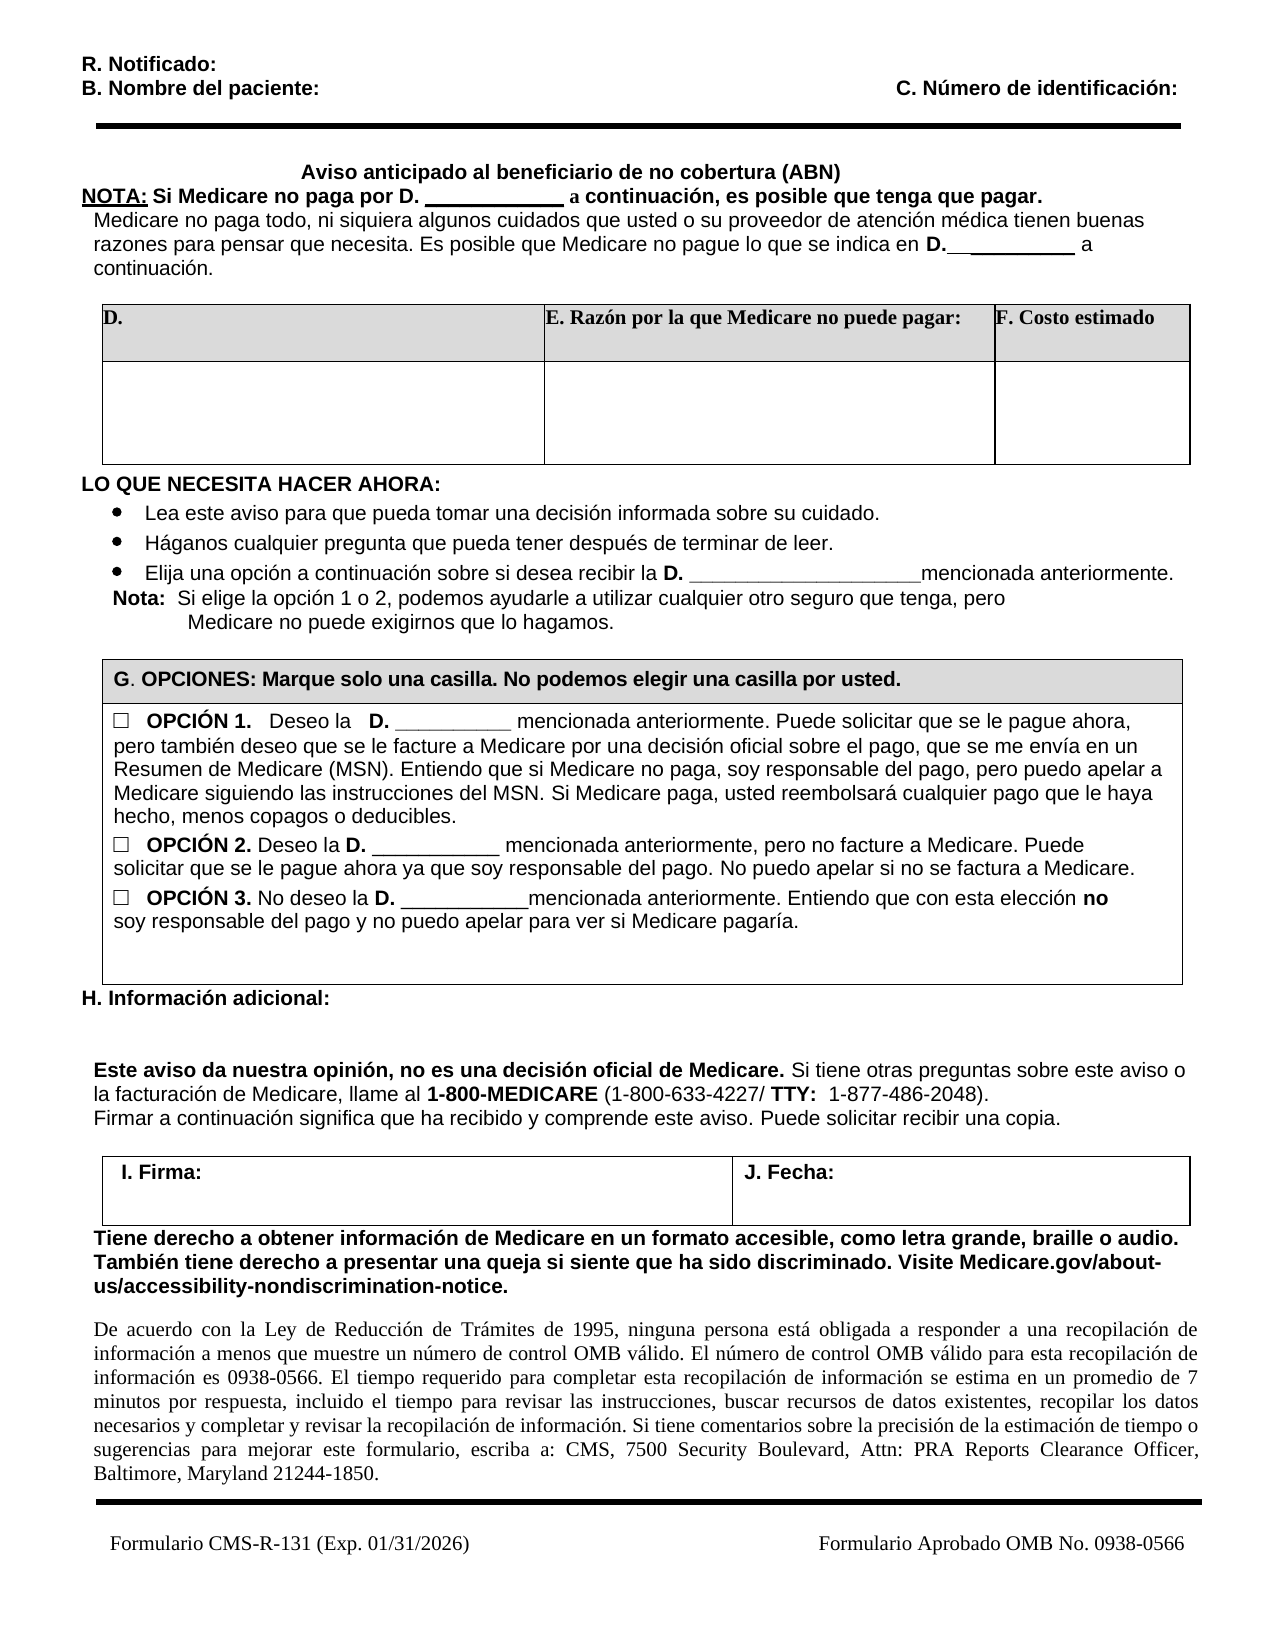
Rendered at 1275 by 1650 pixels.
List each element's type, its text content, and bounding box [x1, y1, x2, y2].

table_header D. [103, 305, 544, 361]
table_cell [996, 362, 1189, 463]
text De acuerdo con la Ley de Reducción de Trámites de 1995, ninguna persona está obligada a responder a una recopilación de información a menos que muestre un número de control OMB válido. El número de control OMB válido para esta recopilación de información es 0938-0566. El tiempo requerido para completar esta recopilación de información se estima en un promedio de 7 minutos por respuesta, incluido el tiempo para revisar las instrucciones, buscar recursos de datos existentes, recopilar los datos necesarios y completar y revisar la recopilación de información. Si tiene comentarios sobre la precisión de la estimación de tiempo o sugerencias para mejorar este formulario, escriba a: CMS, 7500 Security Boulevard, Attn: PRA Reports Clearance Officer, Baltimore, Maryland 21244-1850. [93, 1317, 1201, 1485]
text Este aviso da nuestra opinión, no es una decisión oficial de Medicare. Si tiene otras preguntas sobre este aviso o la facturación de Medicare, llame al 1-800-MEDICARE (1-800-633-4227/ TTY: 1-877-486-2048). [93, 1058, 1201, 1106]
table_header E. Razón por la que Medicare no puede pagar: [545, 305, 994, 361]
text B. Nombre del paciente: C. Número de identificación: [81, 76, 1212, 100]
table_header J. Fecha: [733, 1157, 1189, 1225]
subtitle NOTA: Si Medicare no paga por D. ____________ a continuación, es posible que tenga que pagar. [81, 183, 1212, 208]
text Medicare no paga todo, ni siquiera algunos cuidados que usted o su proveedor de atención médica tienen buenas razones para pensar que necesita. Es posible que Medicare no pague lo que se indica en D. _________ a continuación. [93, 208, 1201, 279]
list Elija una opción a continuación sobre si desea recibir la D. ____________________mencionada anteriormente. [112, 556, 1212, 586]
list Lea este aviso para que pueda tomar una decisión informada sobre su cuidado. [112, 497, 1212, 527]
text Tiene derecho a obtener información de Medicare en un formato accesible, como letra grande, braille o audio. También tiene derecho a presentar una queja si siente que ha sido discriminado. Visite Medicare.gov/about-us/accessibility-nondiscrimination-notice. [93, 1226, 1201, 1298]
text R. Notificado: [81, 52, 1212, 76]
subtitle H. Información adicional: [81, 985, 1212, 1009]
text Firmar a continuación significa que ha recibido y comprende este aviso. Puede solicitar recibir una copia. [93, 1106, 1201, 1130]
table_header F. Costo estimado [996, 305, 1189, 361]
title Aviso anticipado al beneficiario de no cobertura (ABN) [301, 159, 1097, 183]
text Nota: Si elige la opción 1 o 2, podemos ayudarle a utilizar cualquier otro seguro que tenga, pero Medicare no puede exigirnos que lo hagamos. [112, 586, 1097, 634]
text Formulario CMS-R-131 (Exp. 01/31/2026) Formulario Aprobado OMB No. 0938-0566 [109, 1530, 1212, 1554]
table_header G. OPCIONES: Marque solo una casilla. No podemos elegir una casilla por usted. [103, 660, 1182, 703]
table_cell [545, 362, 994, 463]
subtitle LO QUE NECESITA HACER AHORA: [81, 469, 1212, 497]
table_cell [103, 362, 544, 463]
table_header I. Firma: [103, 1157, 732, 1225]
list Háganos cualquier pregunta que pueda tener después de terminar de leer. [112, 527, 1212, 556]
table_cell OPCIÓN 1. Deseo la D. __________ mencionada anteriormente. Puede solicitar que se le pague ahora, pero también deseo que se le facture a Medicare por una decisión oficial sobre el pago, que se me envía en un Resumen de Medicare (MSN). Entiendo que si Medicare no paga, soy responsable del pago, pero puedo apelar a Medicare siguiendo las instrucciones del MSN. Si Medicare paga, usted reembolsará cualquier pago que le haya hecho, menos copagos o deducibles. OPCIÓN 2. Deseo la D. ___________ mencionada anteriormente, pero no facture a Medicare. Puede solicitar que se le pague ahora ya que soy responsable del pago. No puedo apelar si no se factura a Medicare. OPCIÓN 3. No deseo la D. ___________mencionada anteriormente. Entiendo que con esta elección no soy responsable del pago y no puedo apelar para ver si Medicare pagaría. [103, 704, 1182, 984]
